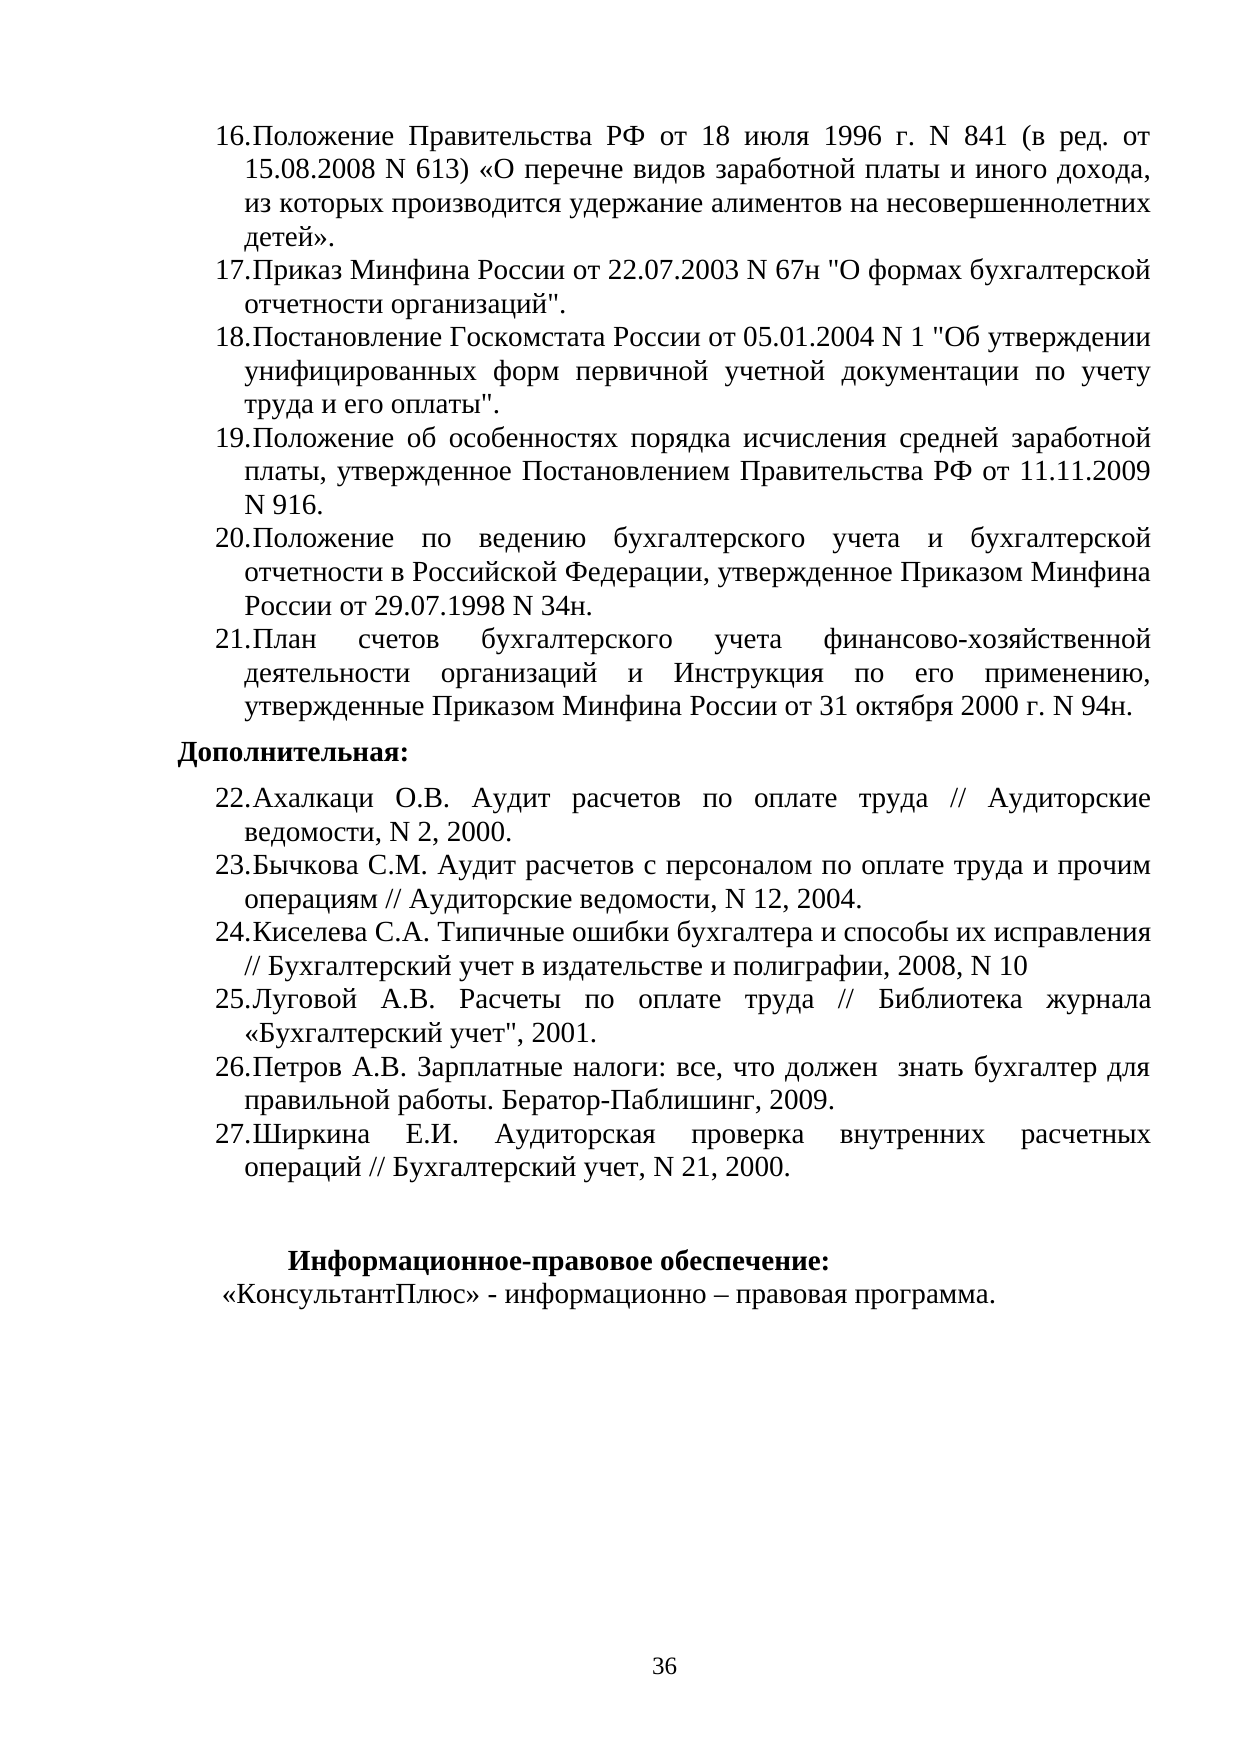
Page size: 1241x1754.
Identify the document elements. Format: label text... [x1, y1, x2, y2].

list Ширкина Е.И. Аудиторская проверка внутренних расчетных операций // Бухгалтерский учет, N 21, 2000. [215, 1116, 1152, 1183]
list Луговой А.В. Расчеты по оплате труда // Библиотека журнала «Бухгалтерский учет", 2001. [215, 982, 1152, 1049]
text «КонсультантПлюс» - информационно – правовая программа. [214, 1276, 1152, 1310]
list Положение об особенностях порядка исчисления средней заработной платы, утвержденное Постановлением Правительства РФ от 11.11.2009 N 916. [215, 420, 1152, 521]
list Петров А.В. Зарплатные налоги: все, что должен знать бухгалтер для правильной работы. Бератор-Паблишинг, 2009. [215, 1049, 1152, 1116]
list Приказ Минфина России от 22.07.2003 N 67н "О формах бухгалтерской отчетности организаций". [215, 252, 1152, 319]
list Постановление Госкомстата России от 05.01.2004 N 1 "Об утверждении унифицированных форм первичной учетной документации по учету труда и его оплаты". [215, 319, 1152, 420]
list План счетов бухгалтерского учета финансово-хозяйственной деятельности организаций и Инструкция по его применению, утвержденные Приказом Минфина России от 31 октября . N 94н. [215, 621, 1152, 722]
list Положение Правительства РФ от 18 июля . N 841 (в ред. от 15.08.2008 N 613) «О перечне видов заработной платы и иного дохода, из которых производится удержание алиментов на несовершеннолетних детей». [215, 118, 1152, 252]
text Информационное-правовое обеспечение: [215, 1243, 1152, 1276]
text Дополнительная: [177, 734, 1152, 768]
list Ахалкаци О.В. Аудит расчетов по оплате труда // Аудиторские ведомости, N 2, 2000. [215, 780, 1152, 847]
list Положение по ведению бухгалтерского учета и бухгалтерской отчетности в Российской Федерации, утвержденное Приказом Минфина России от 29.07.1998 N 34н. [215, 521, 1152, 621]
list Киселева С.А. Типичные ошибки бухгалтера и способы их исправления // Бухгалтерский учет в издательстве и полиграфии, 2008, N 10 [215, 914, 1152, 982]
list Бычкова С.М. Аудит расчетов с персоналом по оплате труда и прочим операциям // Аудиторские ведомости, N 12, 2004. [215, 847, 1152, 914]
